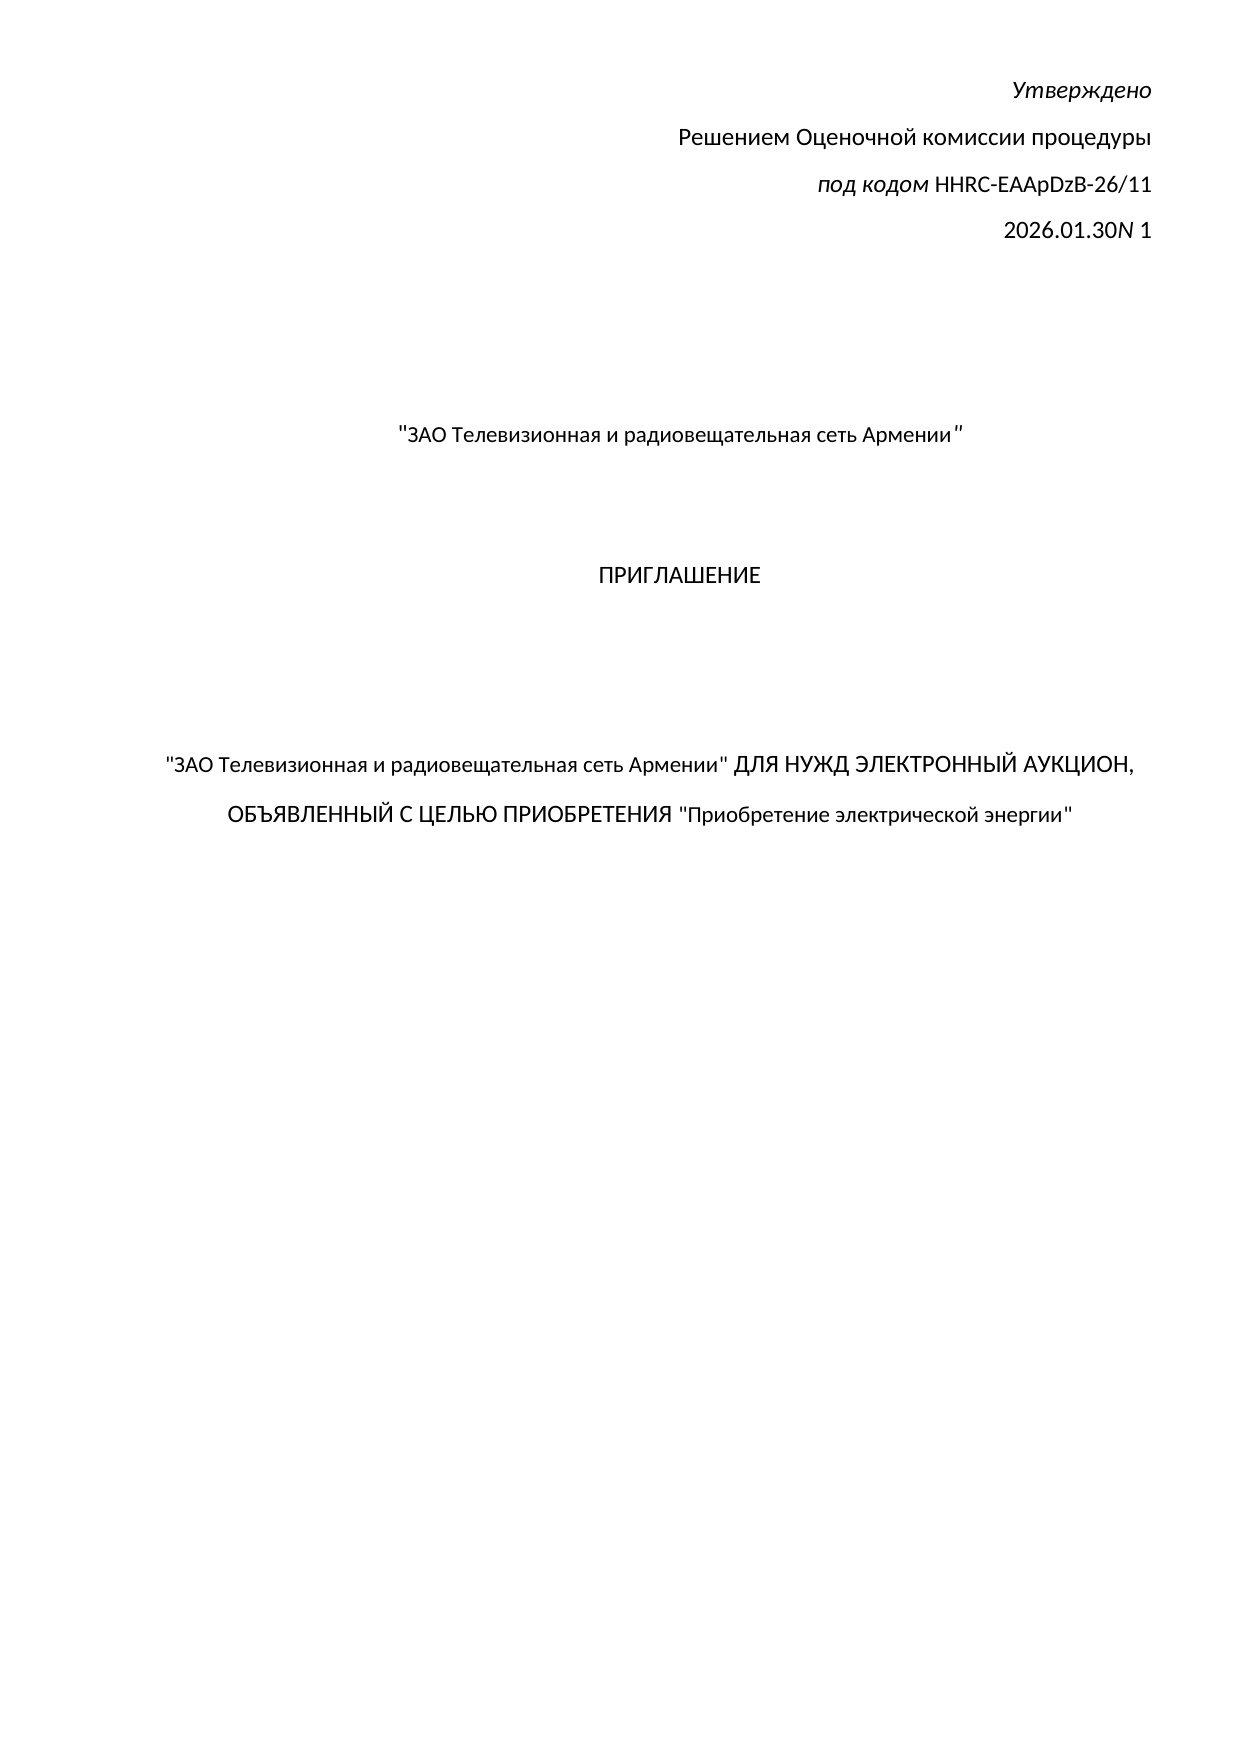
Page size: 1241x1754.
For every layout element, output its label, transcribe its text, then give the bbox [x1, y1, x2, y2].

text ПРИГЛАШЕНИЕ [148, 559, 1152, 590]
text "ЗАО Телевизионная и радиовещательная сеть Армении" [148, 418, 1152, 448]
text под кодом HHRC-EAApDzB-26/11 2026.01.30 N 1 [148, 168, 1152, 244]
text Решением Оценочной комиссии процедуры [148, 121, 1152, 152]
text Утверждено [148, 74, 1152, 104]
text "ЗАО Телевизионная и радиовещательная сеть Армении" ДЛЯ НУЖД ЭЛЕКТРОННЫЙ АУКЦИОН, [148, 748, 1152, 779]
text ОБЪЯВЛЕННЫЙ С ЦЕЛЬЮ ПРИОБРЕТЕНИЯ "Приобретение электрической энергии" [148, 798, 1152, 828]
